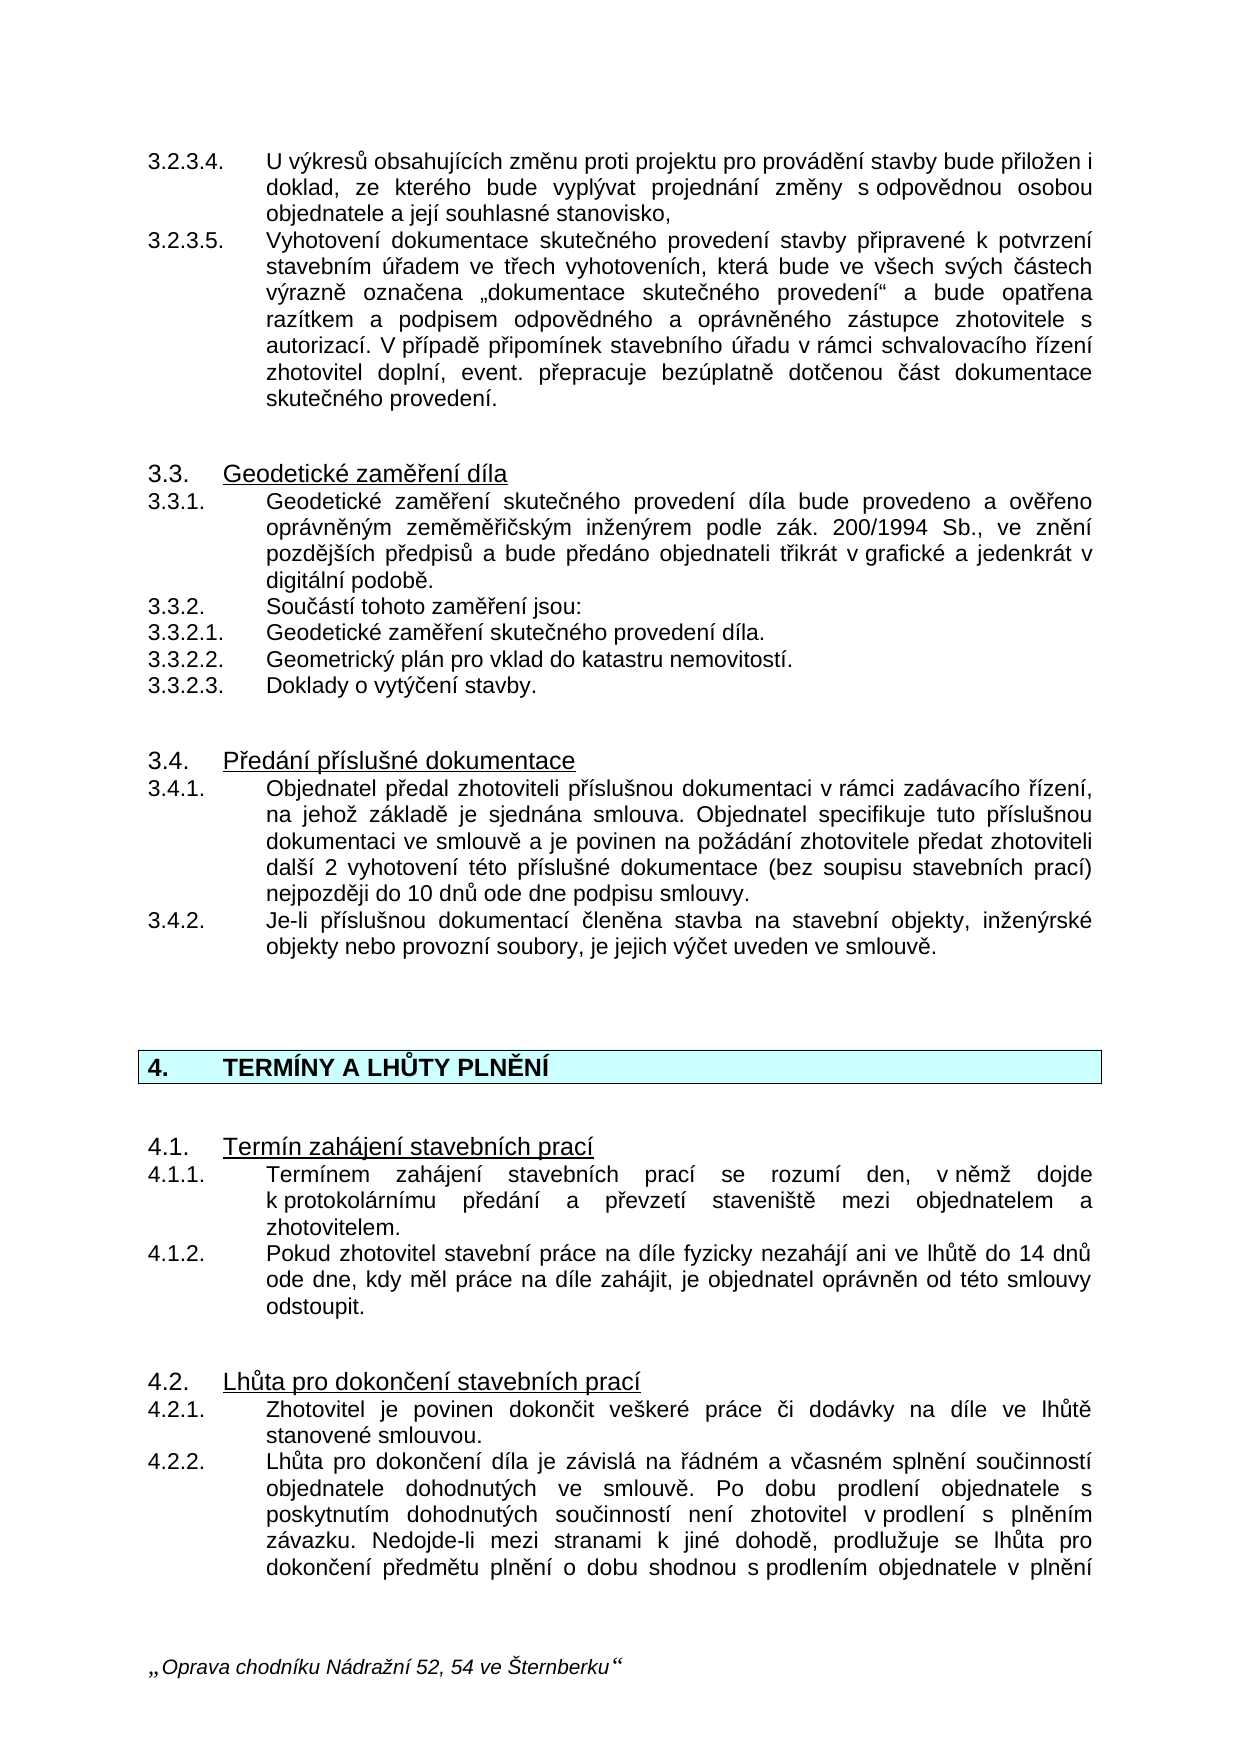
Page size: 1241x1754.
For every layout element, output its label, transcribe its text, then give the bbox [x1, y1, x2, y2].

list Termínem zahájení stavebních prací se rozumí den, v němž dojde k protokolárnímu předání a převzetí staveniště mezi objednatelem a zhotovitelem. [148, 1161, 1093, 1240]
list U výkresů obsahujících změnu proti projektu pro provádění stavby bude přiložen i doklad, ze kterého bude vyplývat projednání změny s odpovědnou osobou objednatele a její souhlasné stanovisko, [148, 148, 1093, 227]
list Geodetické zaměření skutečného provedení díla. [148, 619, 1093, 646]
list Objednatel předal zhotoviteli příslušnou dokumentaci v rámci zadávacího řízení, na jehož základě je sjednána smlouva. Objednatel specifikuje tuto příslušnou dokumentaci ve smlouvě a je povinen na požádání zhotovitele předat zhotoviteli další 2 vyhotovení této příslušné dokumentace (bez soupisu stavebních prací) nejpozději do 10 dnů ode dne podpisu smlouvy. [148, 775, 1093, 907]
list Je-li příslušnou dokumentací členěna stavba na stavební objekty, inženýrské objekty nebo provozní soubory, je jejich výčet uveden ve smlouvě. [148, 907, 1093, 959]
list Lhůta pro dokončení stavebních prací [148, 1367, 1093, 1396]
list Vyhotovení dokumentace skutečného provedení stavby připravené k potvrzení stavebním úřadem ve třech vyhotoveních, která bude ve všech svých částech výrazně označena „dokumentace skutečného provedení“ a bude opatřena razítkem a podpisem odpovědného a oprávněného zástupce zhotovitele s autorizací. V případě připomínek stavebního úřadu v rámci schvalovacího řízení zhotovitel doplní, event. přepracuje bezúplatně dotčenou část dokumentace skutečného provedení. [148, 227, 1093, 411]
list Termíny a LHŮty plnění [139, 1051, 1101, 1083]
list Předání příslušné dokumentace [148, 746, 1093, 775]
list Geometrický plán pro vklad do katastru nemovitostí. [148, 646, 1093, 672]
list Součástí tohoto zaměření jsou: [148, 593, 1093, 619]
list Pokud zhotovitel stavební práce na díle fyzicky nezahájí ani ve lhůtě do 14 dnů ode dne, kdy měl práce na díle zahájit, je objednatel oprávněn od této smlouvy odstoupit. [148, 1240, 1093, 1319]
list Doklady o vytýčení stavby. [148, 672, 1093, 698]
list Geodetické zaměření díla [148, 459, 1093, 488]
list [148, 1448, 1093, 1580]
list Termín zahájení stavebních prací [148, 1132, 1093, 1161]
list Geodetické zaměření skutečného provedení díla bude provedeno a ověřeno oprávněným zeměměřičským inženýrem podle zák. 200/1994 Sb., ve znění pozdějších předpisů a bude předáno objednateli třikrát v grafické a jedenkrát v digitální podobě. [148, 488, 1093, 593]
list Zhotovitel je povinen dokončit veškeré práce či dodávky na díle ve lhůtě stanovené smlouvou. [148, 1396, 1093, 1448]
